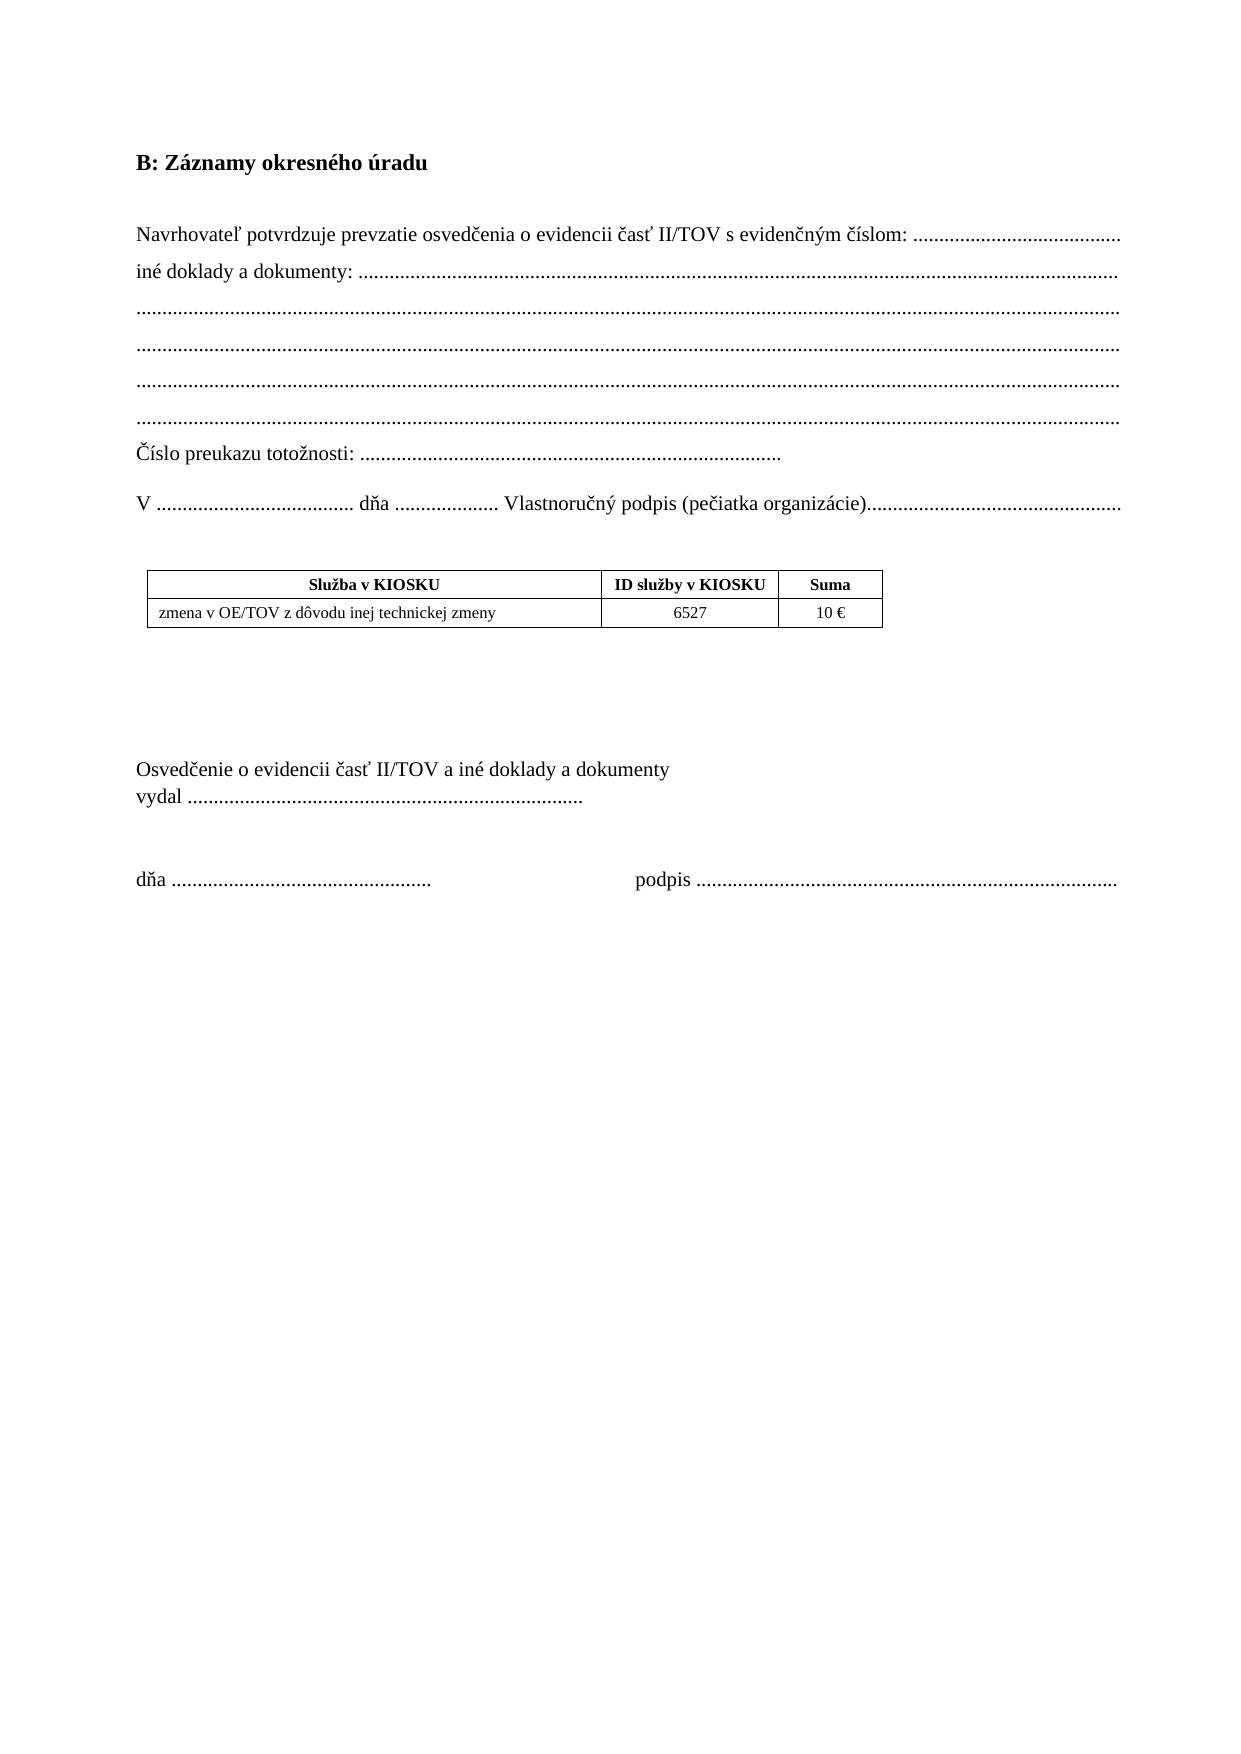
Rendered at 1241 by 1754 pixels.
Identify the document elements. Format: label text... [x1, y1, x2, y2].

text Navrhovateľ potvrdzuje prevzatie osvedčenia o evidencii časť II/TOV s evidenčným číslom: ........................................ [136, 222, 1122, 246]
table_cell 6527 [602, 599, 778, 627]
table_header Služba v KIOSKU [148, 571, 601, 598]
table_header Suma [779, 571, 882, 598]
text dňa .................................................. podpis ................................................................................. [136, 867, 1122, 891]
text ............................................................................................................................................................................................. [136, 405, 1122, 429]
text iné doklady a dokumenty: .................................................................................................................................................. [136, 258, 1122, 283]
text ............................................................................................................................................................................................. [136, 332, 1122, 356]
text ............................................................................................................................................................................................. [136, 368, 1122, 392]
text V ...................................... dňa .................... Vlastnoručný podpis (pečiatka organizácie)................................................. [136, 490, 1122, 514]
text B: Záznamy okresného úradu [136, 149, 1122, 175]
text Osvedčenie o evidencii časť II/TOV a iné doklady a dokumenty vydal ............................................................................ [136, 757, 1122, 808]
text ............................................................................................................................................................................................. [136, 295, 1122, 319]
table_cell 10 € [779, 599, 882, 627]
table_header ID služby v KIOSKU [602, 571, 778, 598]
table_cell zmena v OE/TOV z dôvodu inej technickej zmeny [148, 599, 601, 627]
text Číslo preukazu totožnosti: ................................................................................. [136, 441, 1122, 465]
